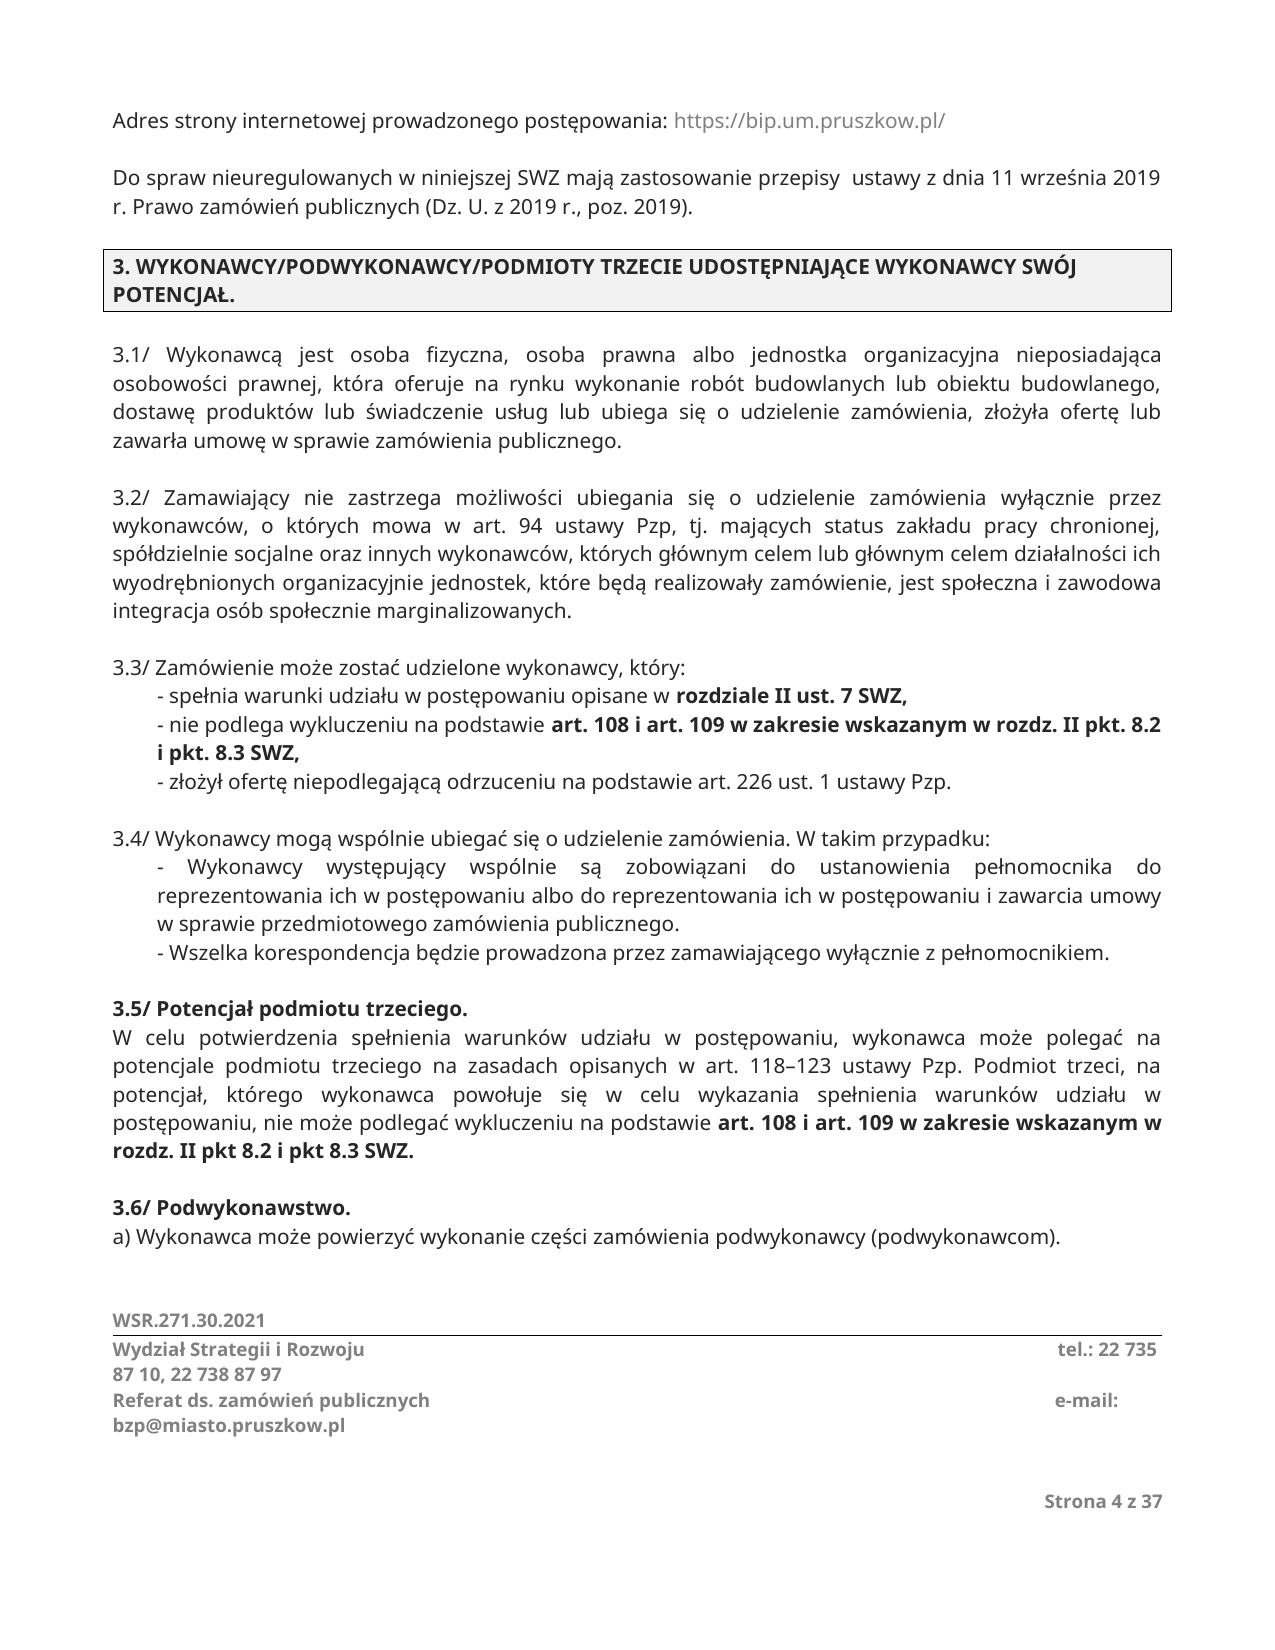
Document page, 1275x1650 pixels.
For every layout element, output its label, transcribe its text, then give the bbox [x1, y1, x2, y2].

text - spełnia warunki udziału w postępowaniu opisane w rozdziale II ust. 7 SWZ, [157, 682, 1162, 710]
text 3.4/ Wykonawcy mogą wspólnie ubiegać się o udzielenie zamówienia. W takim przypadku: [112, 824, 1162, 852]
text 3.3/ Zamówienie może zostać udzielone wykonawcy, który: [112, 653, 1162, 682]
text 3.5/ Potencjał podmiotu trzeciego. [112, 994, 1162, 1023]
text - nie podlega wykluczeniu na podstawie art. 108 i art. 109 w zakresie wskazanym w rozdz. II pkt. 8.2 i pkt. 8.3 SWZ, [157, 710, 1162, 767]
text a) Wykonawca może powierzyć wykonanie części zamówienia podwykonawcy (podwykonawcom). [112, 1222, 1162, 1250]
text - Wszelka korespondencja będzie prowadzona przez zamawiającego wyłącznie z pełnomocnikiem. [157, 938, 1162, 966]
text 3.2/ Zamawiający nie zastrzega możliwości ubiegania się o udzielenie zamówienia wyłącznie przez wykonawców, o których mowa w art. 94 ustawy Pzp, tj. mających status zakładu pracy chronionej, spółdzielnie socjalne oraz innych wykonawców, których głównym celem lub głównym celem działalności ich wyodrębnionych organizacyjnie jednostek, które będą realizowały zamówienie, jest społeczna i zawodowa integracja osób społecznie marginalizowanych. [112, 483, 1162, 625]
text 3.1/ Wykonawcą jest osoba fizyczna, osoba prawna albo jednostka organizacyjna nieposiadająca osobowości prawnej, która oferuje na rynku wykonanie robót budowlanych lub obiektu budowlanego, dostawę produktów lub świadczenie usług lub ubiega się o udzielenie zamówienia, złożyła ofertę lub zawarła umowę w sprawie zamówienia publicznego. [112, 340, 1162, 454]
text Adres strony internetowej prowadzonego postępowania: https://bip.um.pruszkow.pl/ [112, 107, 1162, 135]
text 3. WYKONAWCY/PODWYKONAWCY/PODMIOTY TRZECIE UDOSTĘPNIAJĄCE WYKONAWCY SWÓJ POTENCJAŁ. [104, 250, 1171, 311]
text - złożył ofertę niepodlegającą odrzuceniu na podstawie art. 226 ust. 1 ustawy Pzp. [157, 767, 1162, 795]
text Do spraw nieuregulowanych w niniejszej SWZ mają zastosowanie przepisy ustawy z dnia 11 września 2019 r. Prawo zamówień publicznych (Dz. U. z 2019 r., poz. 2019). [112, 163, 1162, 220]
text W celu potwierdzenia spełnienia warunków udziału w postępowaniu, wykonawca może polegać na potencjale podmiotu trzeciego na zasadach opisanych w art. 118–123 ustawy Pzp. Podmiot trzeci, na potencjał, którego wykonawca powołuje się w celu wykazania spełnienia warunków udziału w postępowaniu, nie może podlegać wykluczeniu na podstawie art. 108 i art. 109 w zakresie wskazanym w rozdz. II pkt 8.2 i pkt 8.3 SWZ. [112, 1023, 1162, 1165]
text 3.6/ Podwykonawstwo. [112, 1193, 1162, 1222]
text - Wykonawcy występujący wspólnie są zobowiązani do ustanowienia pełnomocnika do reprezentowania ich w postępowaniu albo do reprezentowania ich w postępowaniu i zawarcia umowy w sprawie przedmiotowego zamówienia publicznego. [157, 852, 1162, 938]
